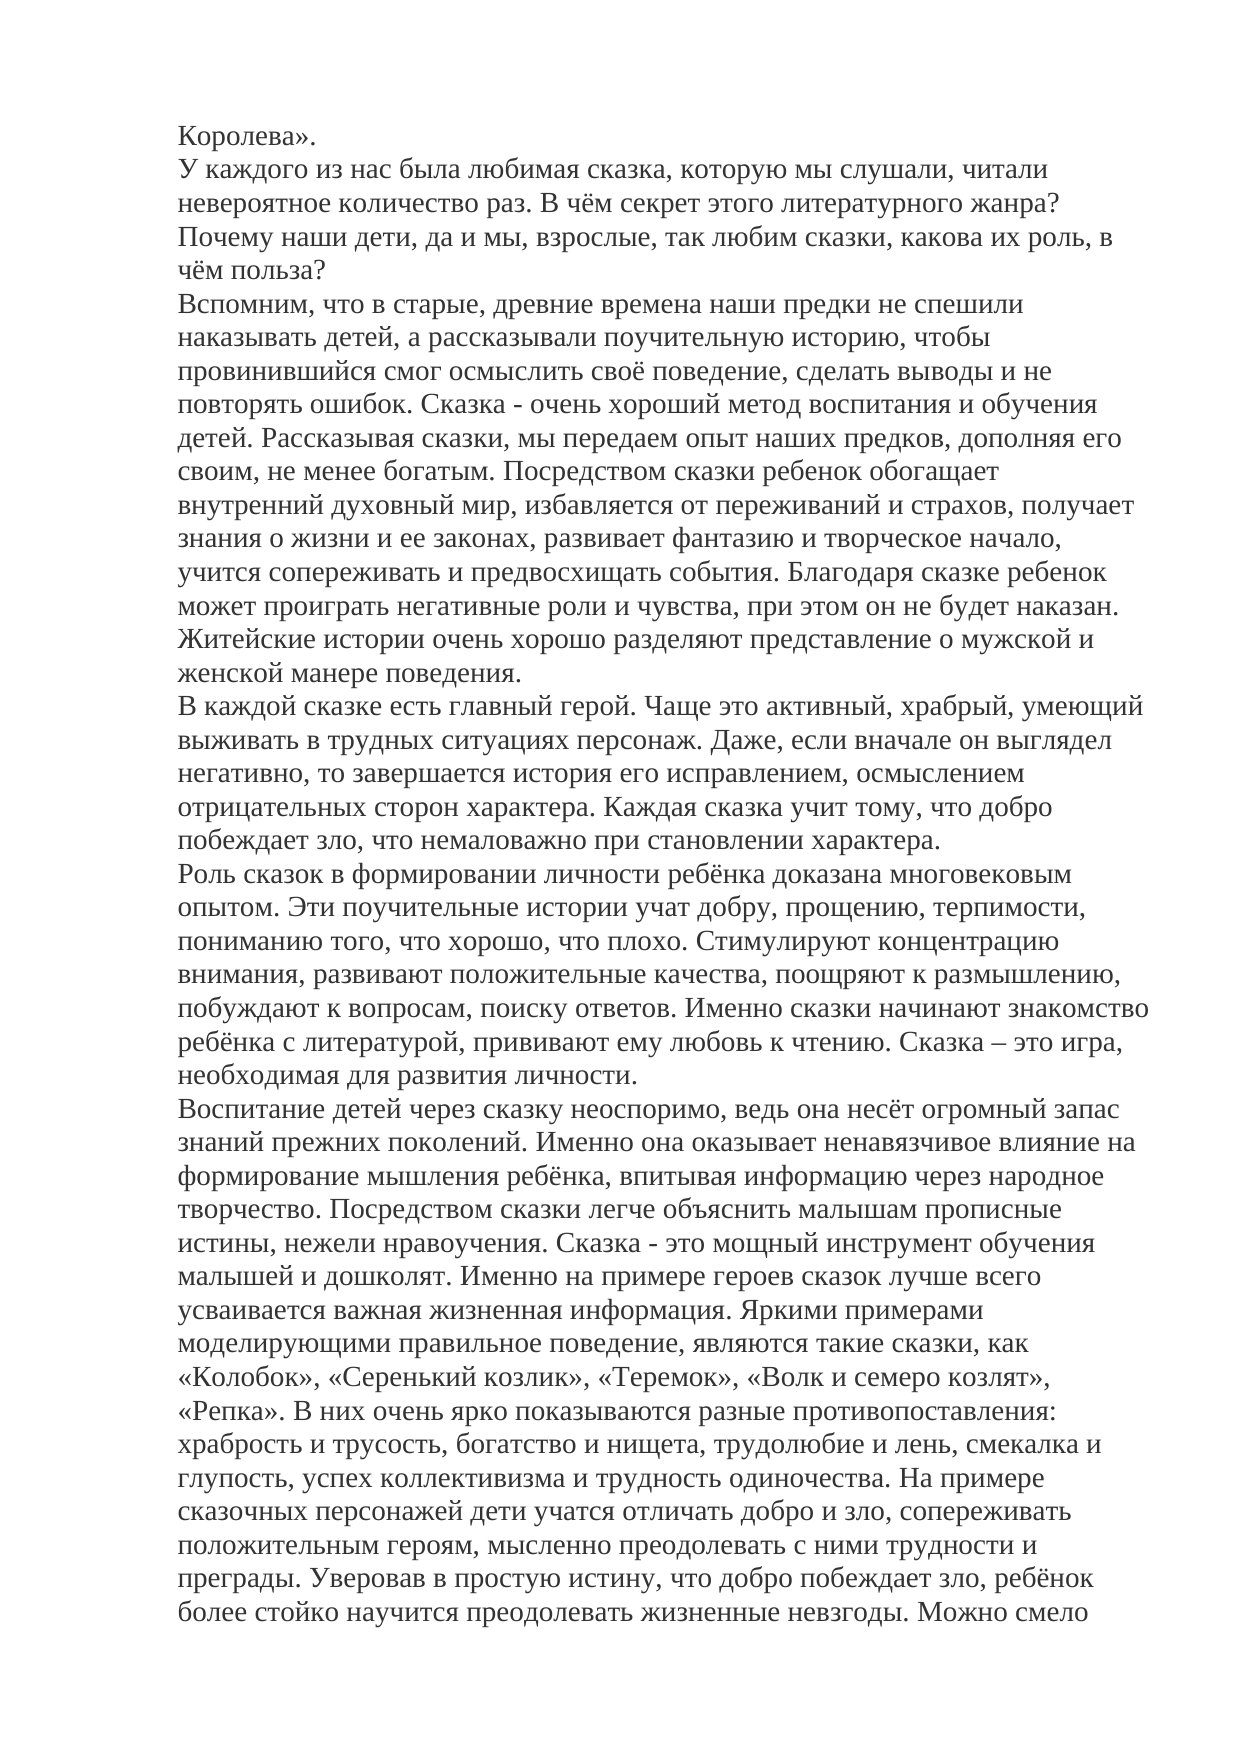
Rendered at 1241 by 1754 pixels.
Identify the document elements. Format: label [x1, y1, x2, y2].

text [177, 118, 1152, 1627]
